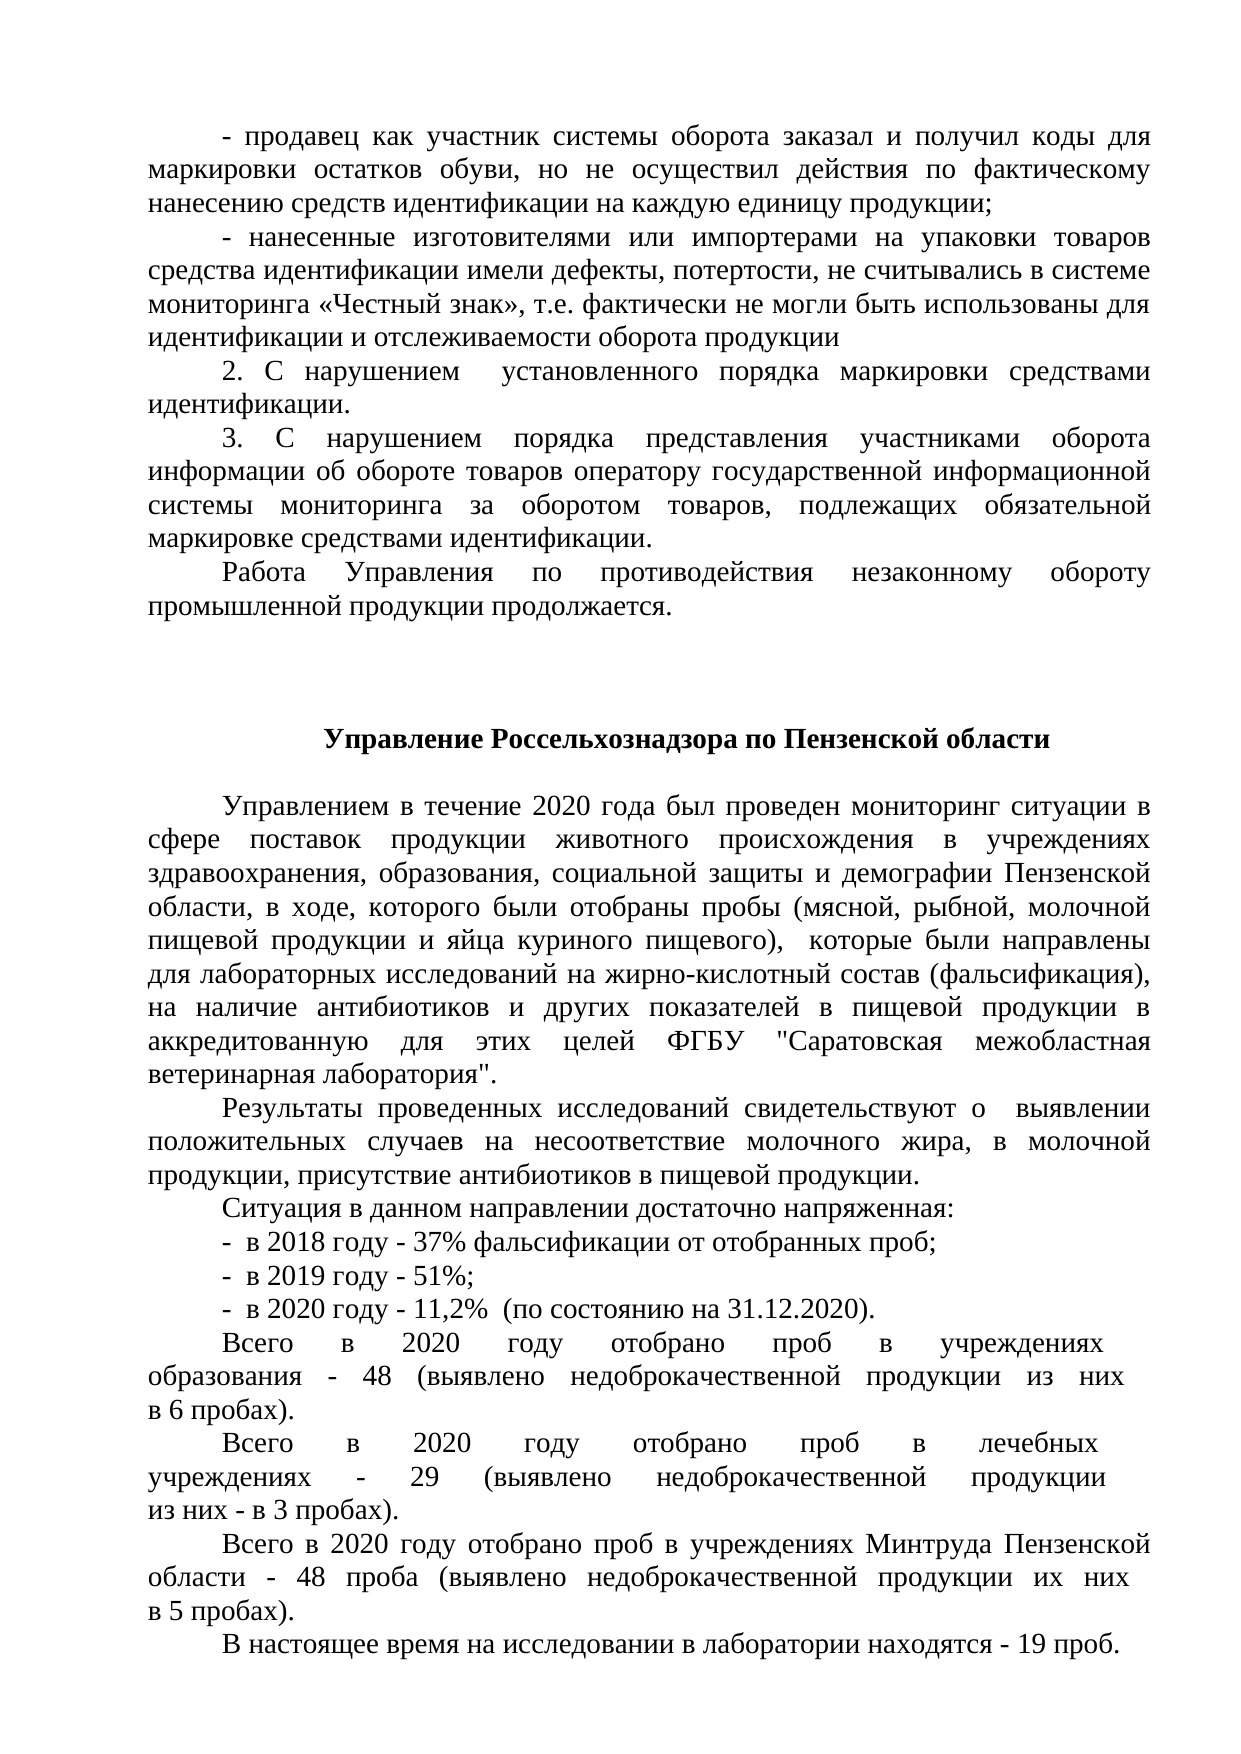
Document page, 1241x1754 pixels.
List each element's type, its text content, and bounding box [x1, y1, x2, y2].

text - нанесенные изготовителями или импортерами на упаковки товаров средства идентификации имели дефекты, потертости, не считывались в системе мониторинга «Честный знак», т.е. фактически не могли быть использованы для идентификации и отслеживаемости оборота продукции [148, 219, 1152, 353]
text - продавец как участник системы оборота заказал и получил коды для маркировки остатков обуви, но не осуществил действия по фактическому нанесению средств идентификации на каждую единицу продукции; [148, 118, 1152, 219]
text Управление Россельхознадзора по Пензенской области [148, 721, 1152, 754]
text 3. С нарушением порядка представления участниками оборота информации об обороте товаров оператору государственной информационной системы мониторинга за оборотом товаров, подлежащих обязательной маркировке средствами идентификации. [148, 420, 1152, 554]
text - в 2018 году - 37% фальсификации от отобранных проб; [148, 1224, 1152, 1258]
text Всего в 2020 году отобрано проб в учреждениях образования - 48 (выявлено недоброкачественной продукции из них в 6 пробах). [148, 1325, 1152, 1425]
text 2. С нарушением установленного порядка маркировки средствами идентификации. [148, 353, 1152, 420]
text - в 2020 году - 11,2% (по состоянию на 31.12.2020). [148, 1291, 1152, 1325]
text Всего в 2020 году отобрано проб в лечебных учреждениях - 29 (выявлено недоброкачественной продукции из них - в 3 пробах). [148, 1425, 1152, 1526]
text Результаты проведенных исследований свидетельствуют о выявлении положительных случаев на несоответствие молочного жира, в молочной продукции, присутствие антибиотиков в пищевой продукции. [148, 1090, 1152, 1191]
text Работа Управления по противодействия незаконному обороту промышленной продукции продолжается. [148, 554, 1152, 686]
text Ситуация в данном направлении достаточно напряженная: [148, 1191, 1152, 1224]
text Управлением в течение 2020 года был проведен мониторинг ситуации в сфере поставок продукции животного происхождения в учреждениях здравоохранения, образования, социальной защиты и демографии Пензенской области, в ходе, которого были отобраны пробы (мясной, рыбной, молочной пищевой продукции и яйца куриного пищевого), которые были направлены для лабораторных исследований на жирно-кислотный состав (фальсификация), на наличие антибиотиков и других показателей в пищевой продукции в аккредитованную для этих целей ФГБУ "Саратовская межобластная ветеринарная лаборатория". [148, 788, 1152, 1090]
text Всего в 2020 году отобрано проб в учреждениях Минтруда Пензенской области - 48 проба (выявлено недоброкачественной продукции их них в 5 пробах). [148, 1526, 1152, 1627]
text В настоящее время на исследовании в лаборатории находятся - 19 проб. [148, 1627, 1152, 1660]
text - в 2019 году - 51%; [148, 1258, 1152, 1291]
